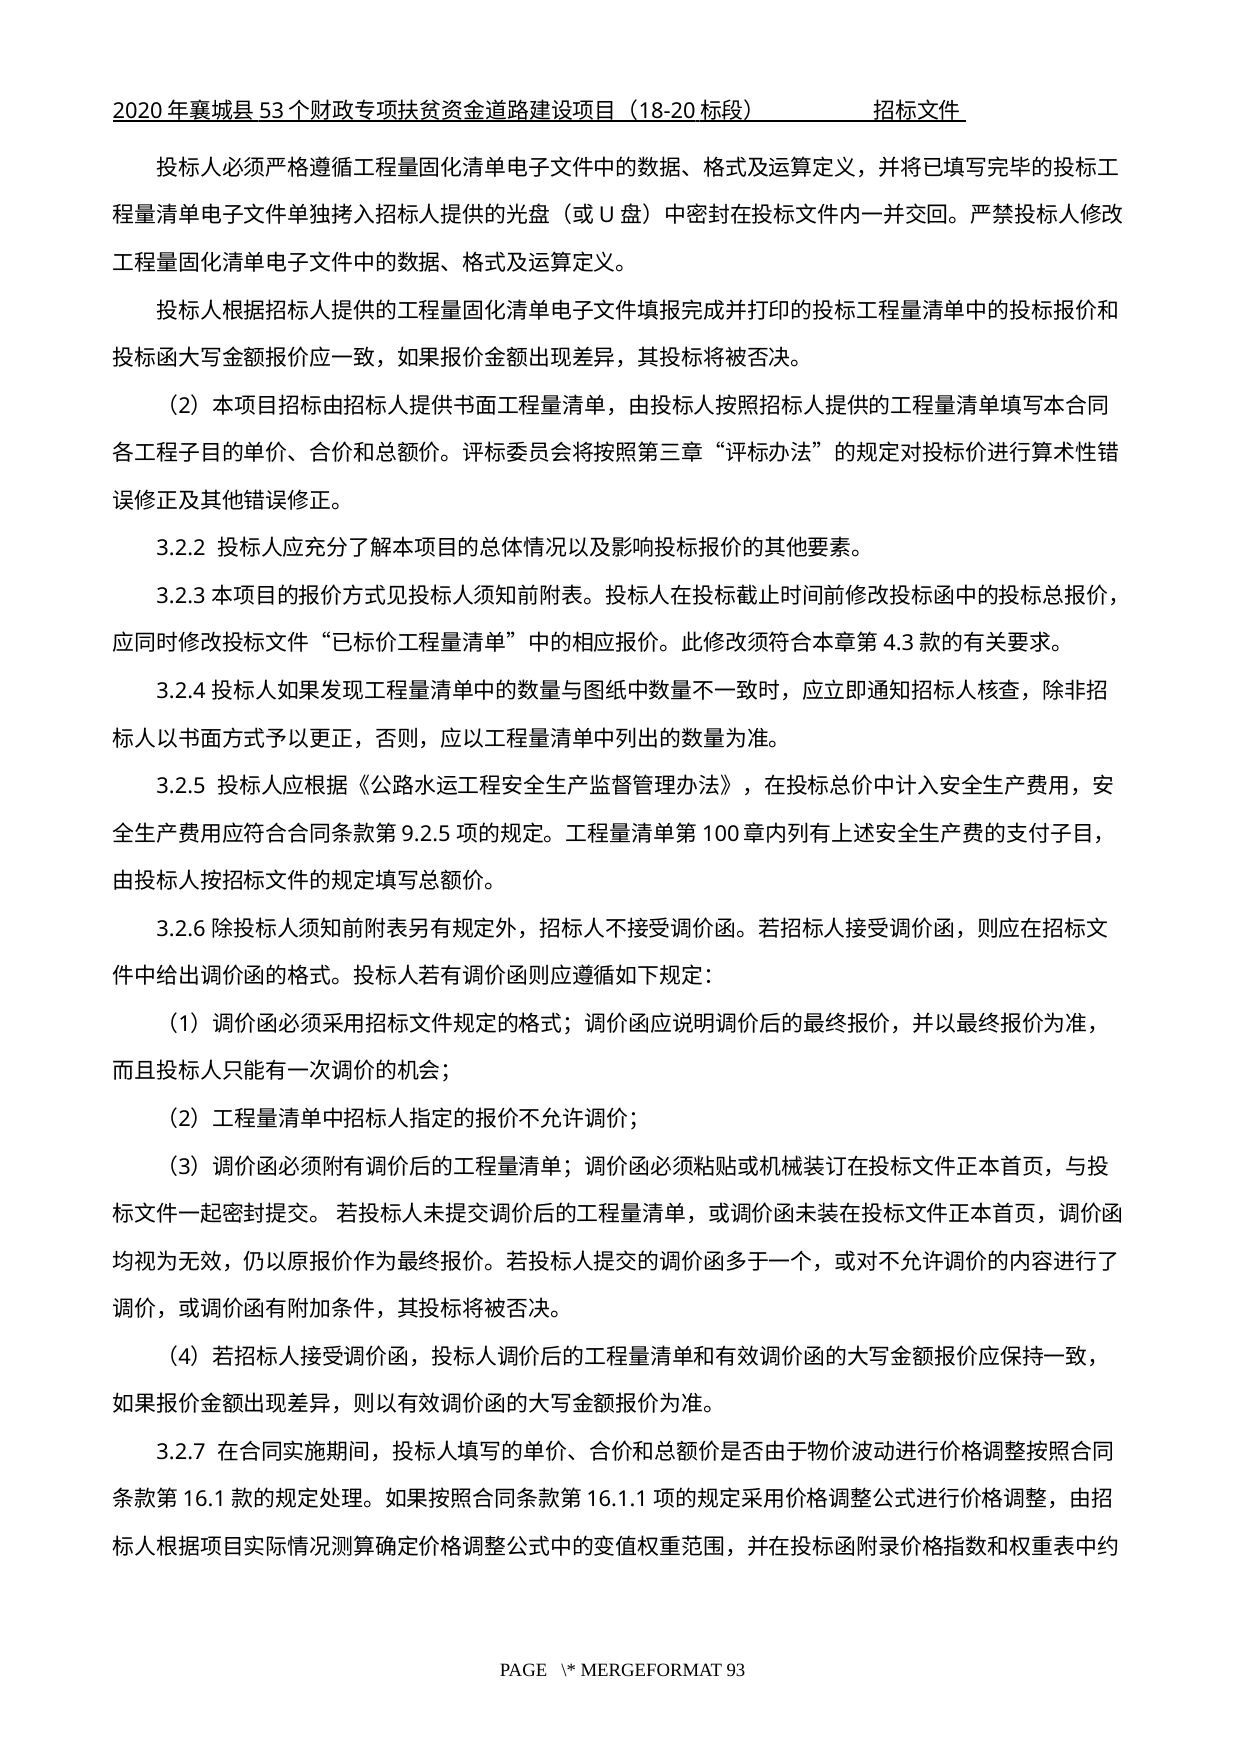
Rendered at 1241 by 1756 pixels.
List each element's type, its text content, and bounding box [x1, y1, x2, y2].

text 3.2.2 投标人应充分了解本项目的总体情况以及影响投标报价的其他要素。 [112, 530, 1128, 562]
text 3.2.4 投标人如果发现工程量清单中的数量与图纸中数量不一致时，应立即通知招标人核查，除非招标人以书面方式予以更正，否则，应以工程量清单中列出的数量为准。 [112, 673, 1128, 752]
text （4）若招标人接受调价函，投标人调价后的工程量清单和有效调价函的大写金额报价应保持一致，如果报价金额出现差异，则以有效调价函的大写金额报价为准。 [112, 1339, 1128, 1418]
text （3）调价函必须附有调价后的工程量清单；调价函必须粘贴或机械装订在投标文件正本首页，与投标文件一起密封提交。 若投标人未提交调价后的工程量清单，或调价函未装在投标文件正本首页，调价函均视为无效，仍以原报价作为最终报价。若投标人提交的调价函多于一个，或对不允许调价的内容进行了调价，或调价函有附加条件，其投标将被否决。 [112, 1149, 1128, 1323]
text 投标人根据招标人提供的工程量固化清单电子文件填报完成并打印的投标工程量清单中的投标报价和投标函大写金额报价应一致，如果报价金额出现差异，其投标将被否决。 [112, 293, 1128, 372]
text （1）调价函必须采用招标文件规定的格式；调价函应说明调价后的最终报价，并以最终报价为准，而且投标人只能有一次调价的机会； [112, 1006, 1128, 1085]
text 3.2.3 本项目的报价方式见投标人须知前附表。投标人在投标截止时间前修改投标函中的投标总报价，应同时修改投标文件“已标价工程量清单”中的相应报价。此修改须符合本章第 4.3 款的有关要求。 [112, 578, 1128, 657]
text （2）本项目招标由招标人提供书面工程量清单，由投标人按照招标人提供的工程量清单填写本合同各工程子目的单价、合价和总额价。评标委员会将按照第三章“评标办法”的规定对投标价进行算术性错误修正及其他错误修正。 [112, 388, 1128, 514]
text 3.2.6 除投标人须知前附表另有规定外，招标人不接受调价函。若招标人接受调价函，则应在招标文件中给出调价函的格式。投标人若有调价函则应遵循如下规定： [112, 911, 1128, 990]
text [112, 1434, 1128, 1561]
text 3.2.5 投标人应根据《公路水运工程安全生产监督管理办法》，在投标总价中计入安全生产费用，安全生产费用应符合合同条款第9.2.5 项的规定。工程量清单第 100章内列有上述安全生产费的支付子目，由投标人按招标文件的规定填写总额价。 [112, 768, 1128, 895]
text （2）工程量清单中招标人指定的报价不允许调价； [112, 1101, 1128, 1133]
text 投标人必须严格遵循工程量固化清单电子文件中的数据、格式及运算定义，并将已填写完毕的投标工程量清单电子文件单独拷入招标人提供的光盘（或 U 盘）中密封在投标文件内一并交回。严禁投标人修改工程量固化清单电子文件中的数据、格式及运算定义。 [112, 150, 1128, 277]
